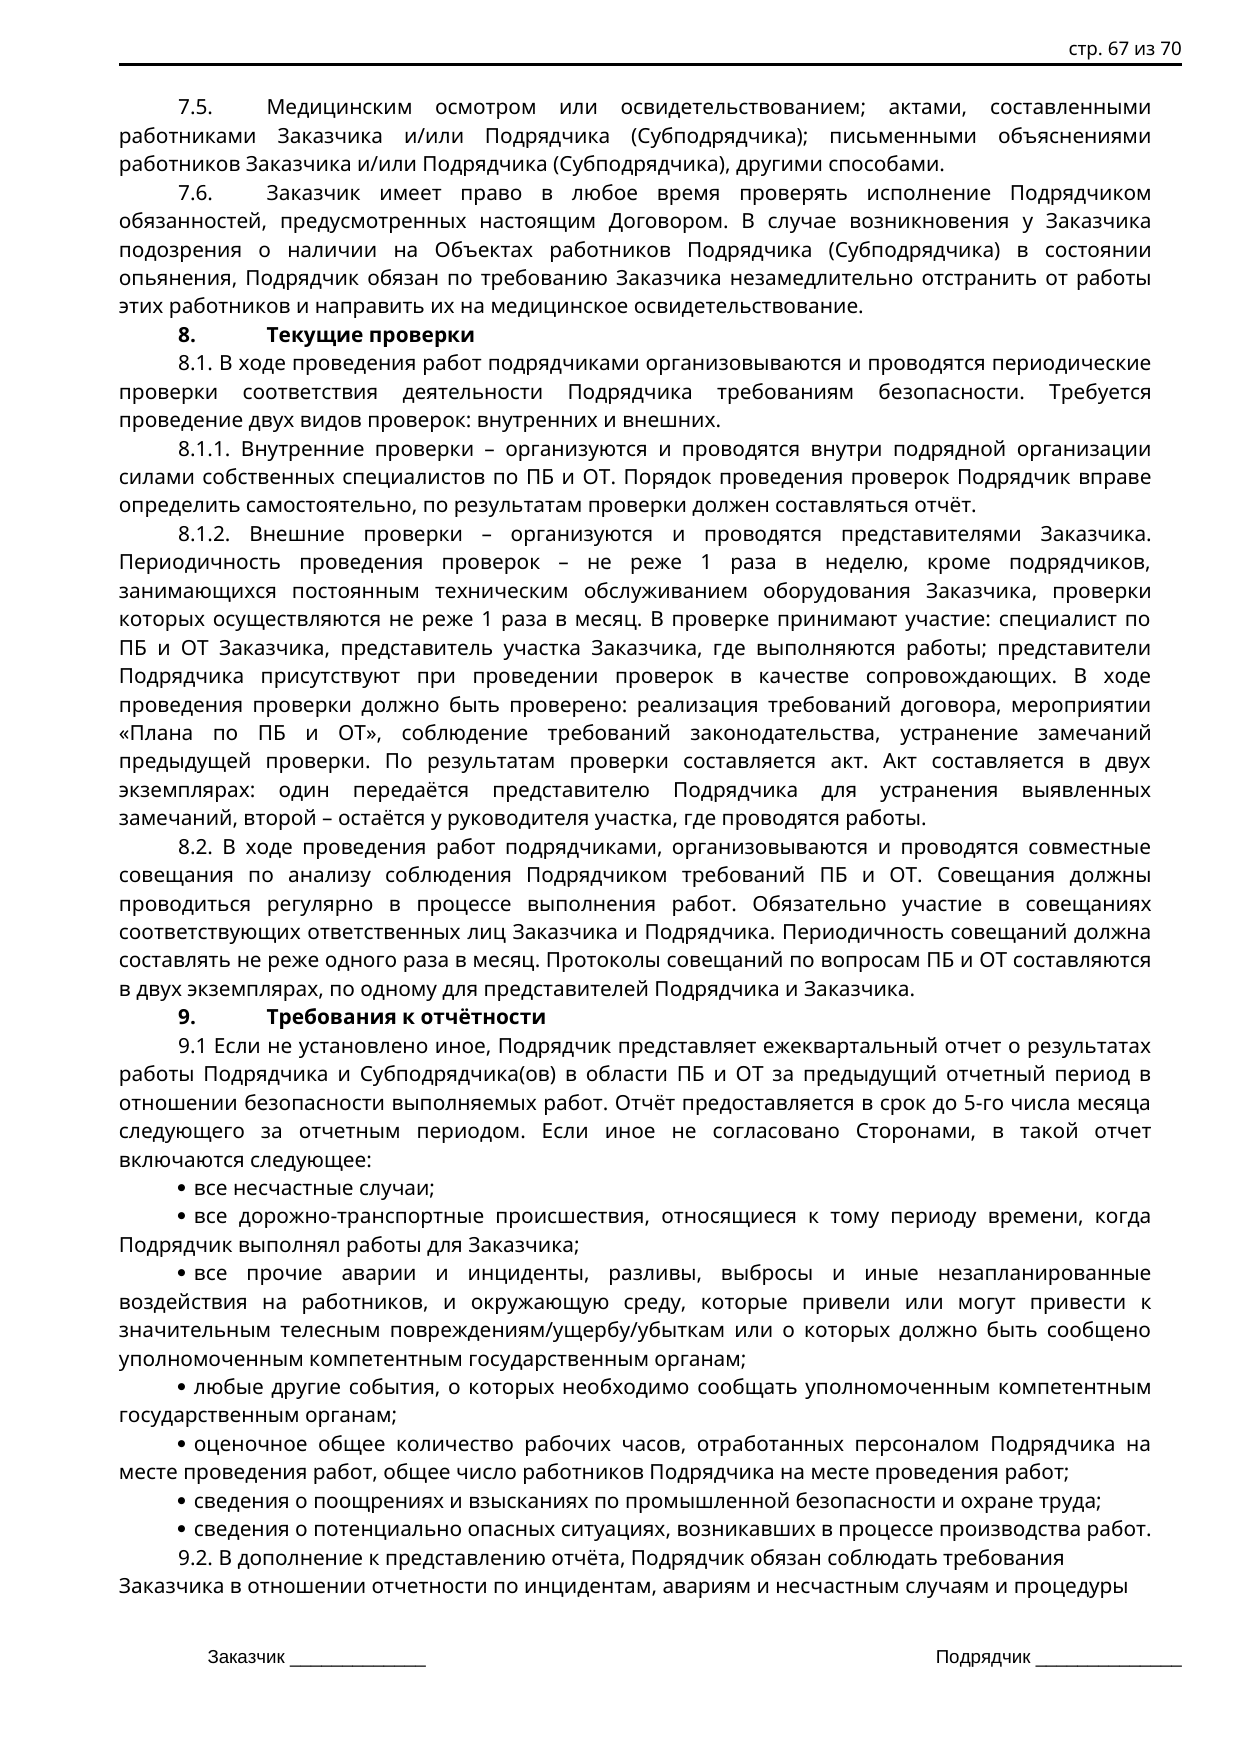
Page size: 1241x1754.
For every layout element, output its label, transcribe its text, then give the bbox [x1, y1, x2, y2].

list оценочное общее количество рабочих часов, отработанных персоналом Подрядчика на месте проведения работ, общее число работников Подрядчика на месте проведения работ; [119, 1429, 1152, 1486]
list все прочие аварии и инциденты, разливы, выбросы и иные незапланированные воздействия на работников, и окружающую среду, которые привели или могут привести к значительным телесным повреждениям/ущербу/убыткам или о которых должно быть сообщено уполномоченным компетентным государственным органам; [119, 1258, 1152, 1372]
text 8.2. В ходе проведения работ подрядчиками, организовываются и проводятся совместные совещания по анализу соблюдения Подрядчиком требований ПБ и ОТ. Совещания должны проводиться регулярно в процессе выполнения работ. Обязательно участие в совещаниях соответствующих ответственных лиц Заказчика и Подрядчика. Периодичность совещаний должна составлять не реже одного раза в месяц. Протоколы совещаний по вопросам ПБ и ОТ составляются в двух экземплярах, по одному для представителей Подрядчика и Заказчика. [119, 832, 1152, 1002]
list все дорожно-транспортные происшествия, относящиеся к тому периоду времени, когда Подрядчик выполнял работы для Заказчика; [119, 1202, 1152, 1258]
text 9. Требования к отчётности [119, 1002, 1152, 1031]
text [119, 1543, 1152, 1600]
list все несчастные случаи; [119, 1173, 1152, 1202]
list любые другие события, о которых необходимо сообщать уполномоченным компетентным государственным органам; [119, 1372, 1152, 1429]
text 8. Текущие проверки [119, 320, 1152, 348]
text 7.5. Медицинским осмотром или освидетельствованием; актами, составленными работниками Заказчика и/или Подрядчика (Субподрядчика); письменными объяснениями работников Заказчика и/или Подрядчика (Субподрядчика), другими способами. [119, 92, 1152, 178]
text 8.1.2. Внешние проверки – организуются и проводятся представителями Заказчика. Периодичность проведения проверок – не реже 1 раза в неделю, кроме подрядчиков, занимающихся постоянным техническим обслуживанием оборудования Заказчика, проверки которых осуществляются не реже 1 раза в месяц. В проверке принимают участие: специалист по ПБ и ОТ Заказчика, представитель участка Заказчика, где выполняются работы; представители Подрядчика присутствуют при проведении проверок в качестве сопровождающих. В ходе проведения проверки должно быть проверено: реализация требований договора, мероприятии «Плана по ПБ и ОТ», соблюдение требований законодательства, устранение замечаний предыдущей проверки. По результатам проверки составляется акт. Акт составляется в двух экземплярах: один передаётся представителю Подрядчика для устранения выявленных замечаний, второй – остаётся у руководителя участка, где проводятся работы. [119, 519, 1152, 832]
text 7.6. Заказчик имеет право в любое время проверять исполнение Подрядчиком обязанностей, предусмотренных настоящим Договором. В случае возникновения у Заказчика подозрения о наличии на Объектах работников Подрядчика (Субподрядчика) в состоянии опьянения, Подрядчик обязан по требованию Заказчика незамедлительно отстранить от работы этих работников и направить их на медицинское освидетельствование. [119, 178, 1152, 320]
text 8.1.1. Внутренние проверки – организуются и проводятся внутри подрядной организации силами собственных специалистов по ПБ и ОТ. Порядок проведения проверок Подрядчик вправе определить самостоятельно, по результатам проверки должен составляться отчёт. [119, 434, 1152, 519]
list сведения о потенциально опасных ситуациях, возникавших в процессе производства работ. [119, 1514, 1152, 1543]
text 8.1. В ходе проведения работ подрядчиками организовываются и проводятся периодические проверки соответствия деятельности Подрядчика требованиям безопасности. Требуется проведение двух видов проверок: внутренних и внешних. [119, 348, 1152, 434]
list сведения о поощрениях и взысканиях по промышленной безопасности и охране труда; [119, 1486, 1152, 1514]
text 9.1 Если не установлено иное, Подрядчик представляет ежеквартальный отчет о результатах работы Подрядчика и Субподрядчика(ов) в области ПБ и ОТ за предыдущий отчетный период в отношении безопасности выполняемых работ. Отчёт предоставляется в срок до 5-го числа месяца следующего за отчетным периодом. Если иное не согласовано Сторонами, в такой отчет включаются следующее: [119, 1031, 1152, 1173]
